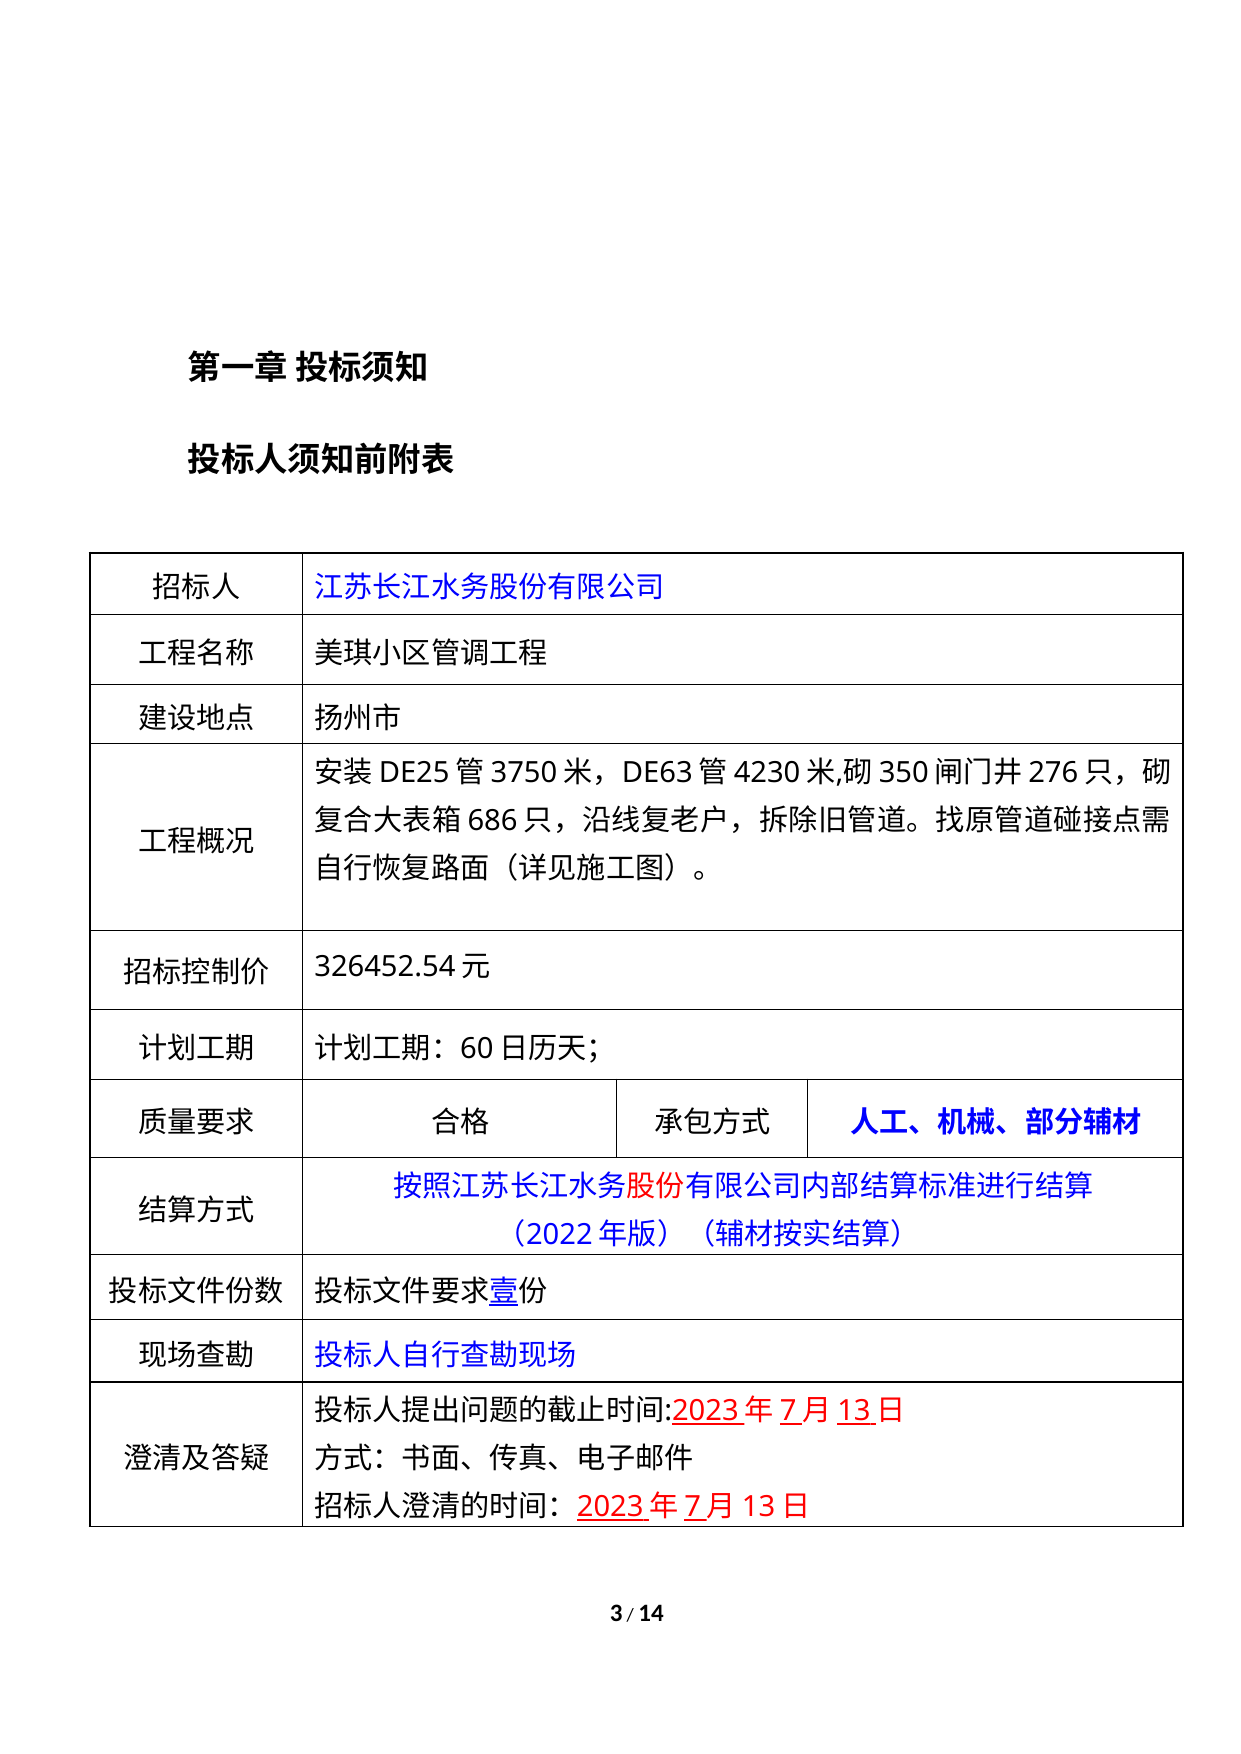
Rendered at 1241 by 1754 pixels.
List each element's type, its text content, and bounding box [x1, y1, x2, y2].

table_header 招标人 [91, 554, 302, 613]
table_cell 投标人自行查勘现场 [303, 1320, 1182, 1381]
table_cell 结算方式 [91, 1158, 302, 1254]
table_cell 安装DE25管3750米，DE63管4230米,砌350闸门井276只，砌复合大表箱686只，沿线复老户，拆除旧管道。找原管道碰接点需自行恢复路面（详见施工图）。 [303, 744, 1182, 930]
table_cell 质量要求 [91, 1080, 302, 1157]
table_cell 投标人提出问题的截止时间:2023年7月13日 方式：书面、传真、电子邮件 招标人澄清的时间：2023年7月13日 [303, 1383, 1182, 1526]
table_cell 计划工期：60日历天； [303, 1010, 1182, 1078]
subtitle 投标人须知前附表 [187, 425, 1085, 490]
table_cell 美琪小区管调工程 [303, 615, 1182, 683]
table_cell 合格 [303, 1080, 616, 1157]
table_header 江苏长江水务股份有限公司 [303, 554, 1182, 613]
table_cell 工程概况 [91, 744, 302, 930]
table_cell 澄清及答疑 [91, 1383, 302, 1526]
table_cell 扬州市 [303, 685, 1182, 743]
table_cell 承包方式 [617, 1080, 807, 1157]
table_cell 建设地点 [91, 685, 302, 743]
table_cell 投标文件份数 [91, 1255, 302, 1319]
table_cell 326452.54元 [303, 931, 1182, 1009]
title 第一章 投标须知 [187, 333, 1085, 398]
table_cell 工程名称 [91, 615, 302, 683]
table_cell 人工、机械、部分辅材 [808, 1080, 1182, 1157]
table_cell 招标控制价 [91, 931, 302, 1009]
table_cell 投标文件要求壹份 [303, 1255, 1182, 1319]
table_cell 按照江苏长江水务股份有限公司内部结算标准进行结算 （2022年版）（辅材按实结算） [303, 1158, 1182, 1254]
table_cell 计划工期 [91, 1010, 302, 1078]
table_cell 现场查勘 [91, 1320, 302, 1381]
